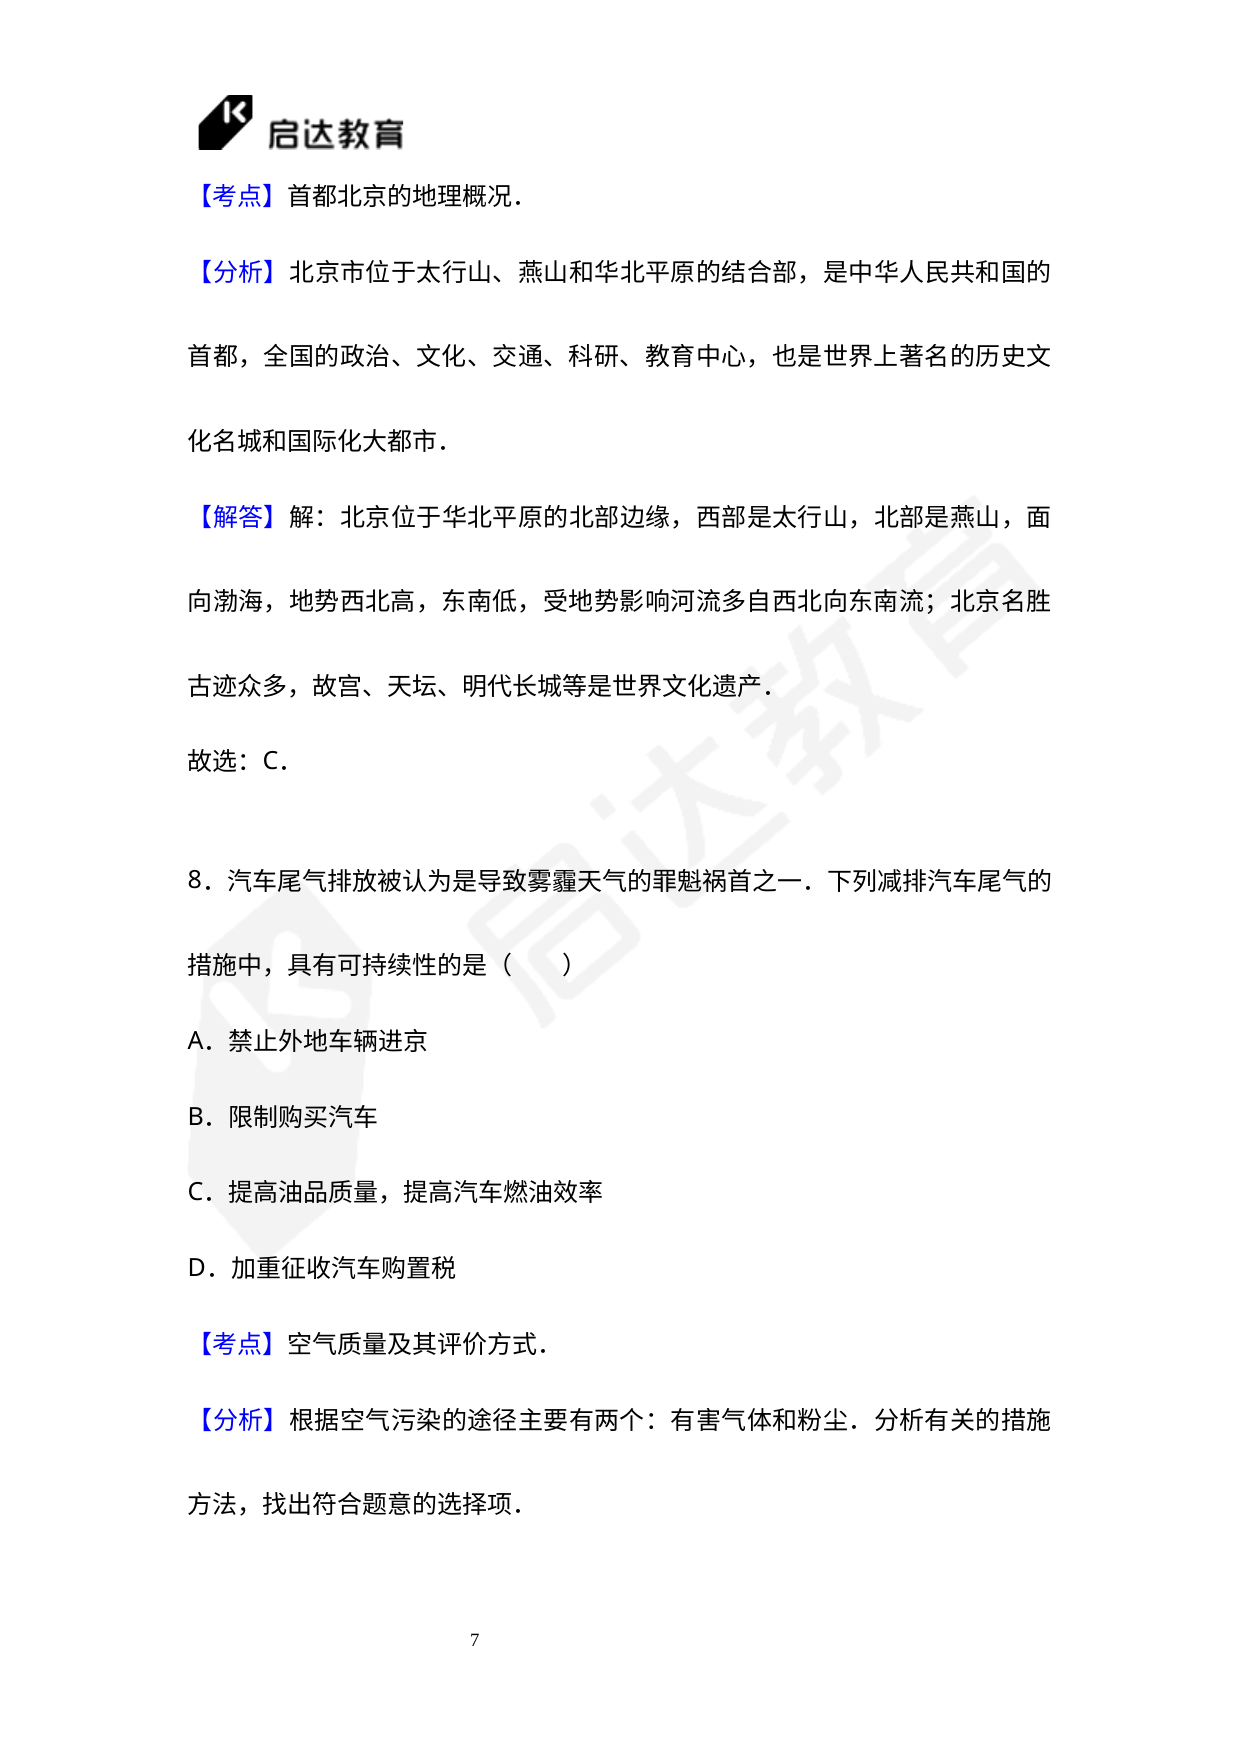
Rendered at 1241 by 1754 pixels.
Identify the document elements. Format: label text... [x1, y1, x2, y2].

text A．禁止外地车辆进京 [187, 1007, 1053, 1072]
text 【考点】空气质量及其评价方式． [187, 1310, 1053, 1375]
text D．加重征收汽车购置税 [187, 1234, 1053, 1299]
text 【解答】解：北京位于华北平原的北部边缘，西部是太行山，北部是燕山，面向渤海，地势西北高，东南低，受地势影响河流多自西北向东南流；北京名胜古迹众多，故宫、天坛、明代长城等是世界文化遗产． [187, 483, 1053, 717]
text 【分析】北京市位于太行山、燕山和华北平原的结合部，是中华人民共和国的首都，全国的政治、文化、交通、科研、教育中心，也是世界上著名的历史文化名城和国际化大都市． [187, 238, 1053, 472]
picture [198, 95, 404, 150]
text 故选：C． [187, 727, 1053, 792]
text 【分析】根据空气污染的途径主要有两个：有害气体和粉尘．分析有关的措施方法，找出符合题意的选择项． [187, 1386, 1053, 1536]
text B．限制购买汽车 [187, 1083, 1053, 1148]
text 8．汽车尾气排放被认为是导致雾霾天气的罪魁祸首之一．下列减排汽车尾气的措施中，具有可持续性的是（ ） [187, 847, 1053, 996]
text C．提高油品质量，提高汽车燃油效率 [187, 1158, 1053, 1223]
text 【考点】首都北京的地理概况． [187, 162, 1053, 227]
